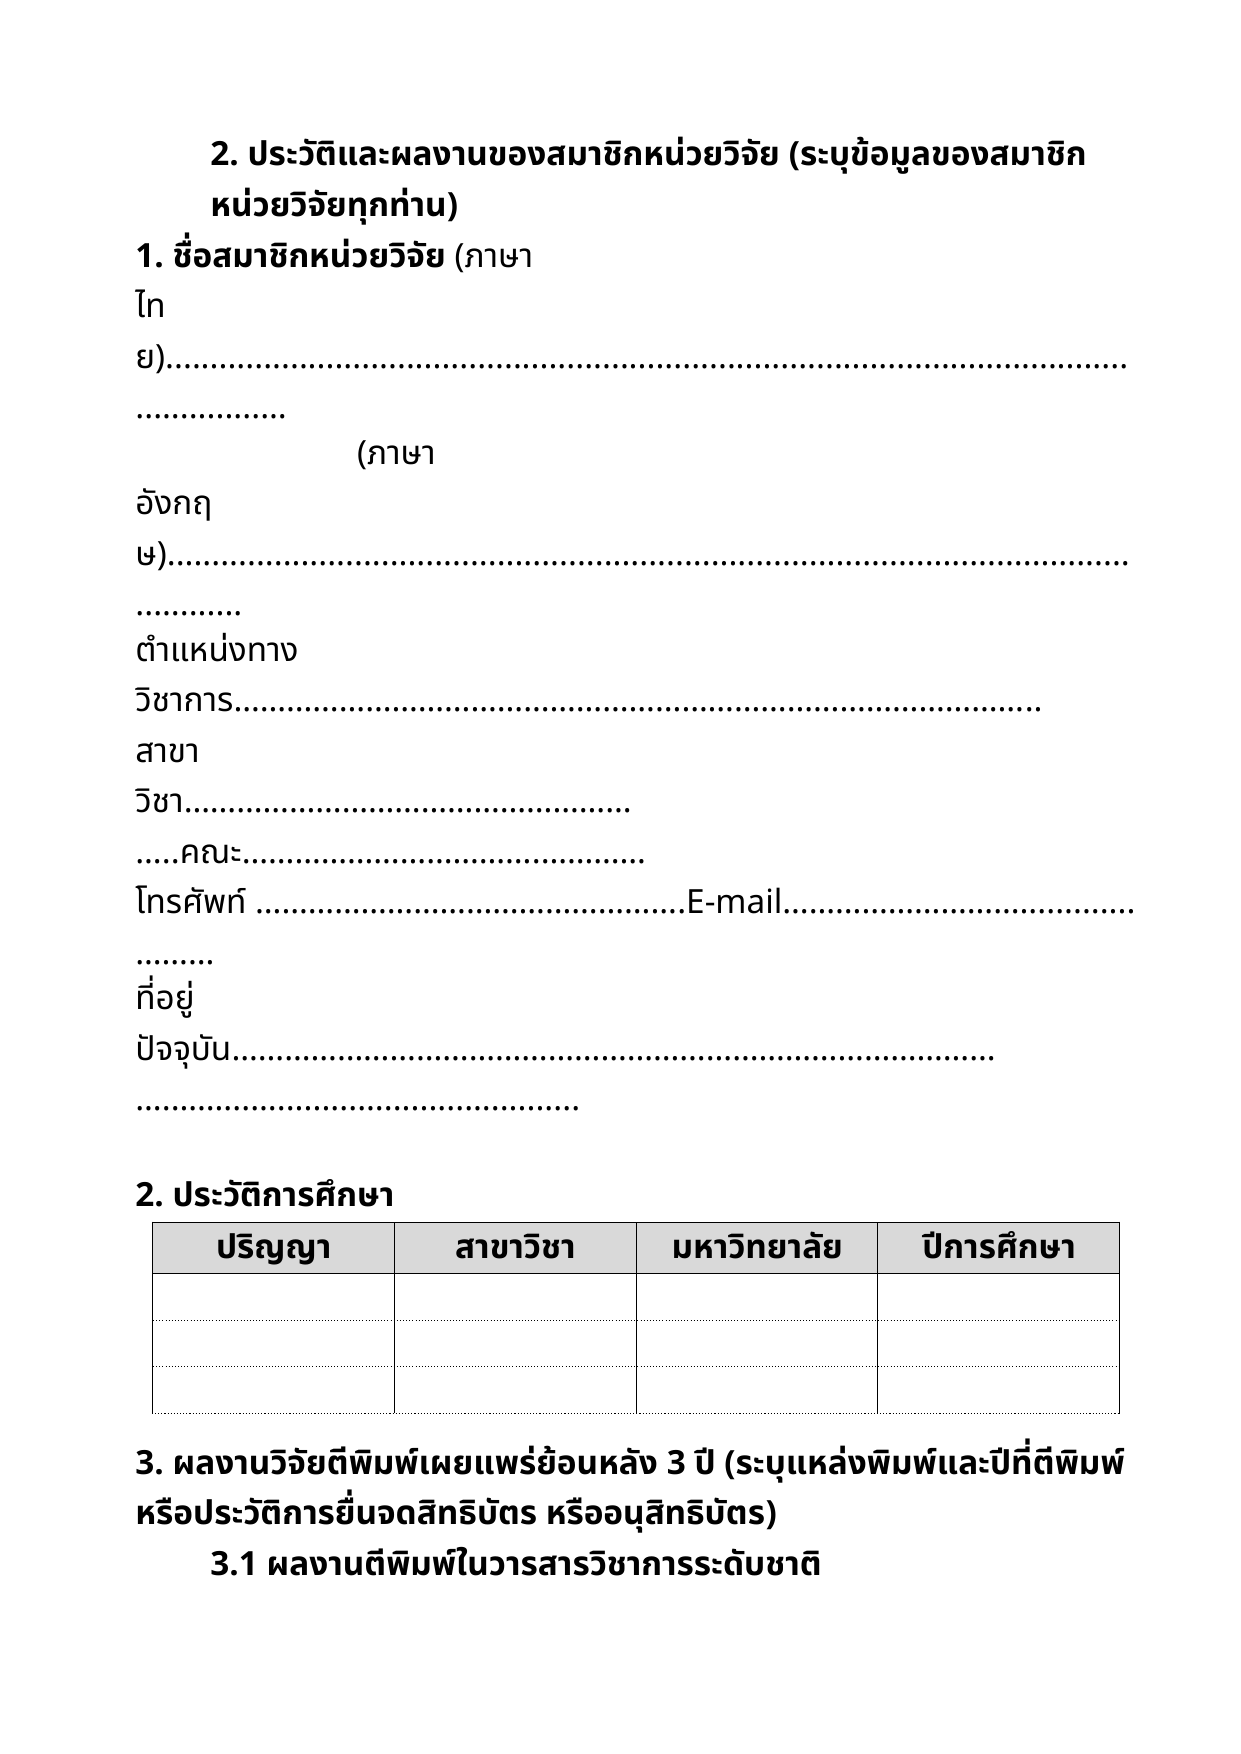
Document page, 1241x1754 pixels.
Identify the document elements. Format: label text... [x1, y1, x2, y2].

text 3. ผลงานวิจัยตีพิมพ์เผยแพร่ย้อนหลัง 3 ปี (ระบุแหล่งพิมพ์และปีที่ตีพิมพ์ หรือประวัติการยื่นจดสิทธิบัตร หรืออนุสิทธิบัตร) [135, 1438, 1137, 1540]
text (ภาษาอังกฤษ)........................................................................................................................ [135, 428, 1137, 626]
table_cell [637, 1366, 877, 1412]
text โทรศัพท์ ………………………………………….E-mail……………………….............……… [135, 878, 1137, 974]
text 1. ชื่อสมาชิกหน่วยวิจัย (ภาษาไทย)............................................................................................................................. [135, 231, 1137, 428]
table_cell [637, 1274, 877, 1319]
text ตำแหน่งทางวิชาการ……………………………………………………………………………….. [135, 626, 1137, 727]
table_cell [395, 1320, 636, 1366]
table_cell [153, 1274, 394, 1319]
table_cell [153, 1320, 394, 1366]
table_header สาขาวิชา [395, 1223, 636, 1273]
text ที่อยู่ปัจจุบัน……………………………………………………………………………….……........................................ [135, 974, 1137, 1126]
table_cell [153, 1366, 394, 1412]
text 3.1 ผลงานตีพิมพ์ในวารสารวิชาการระดับชาติ [135, 1540, 1137, 1590]
table_cell [878, 1366, 1119, 1412]
text 2. ประวัติการศึกษา [135, 1171, 1137, 1222]
text สาขาวิชา………………………………………………..คณะ…………………………….………… [135, 727, 1137, 878]
table_cell [395, 1366, 636, 1412]
table_cell [878, 1274, 1119, 1319]
table_header ปีการศึกษา [878, 1223, 1119, 1273]
table_cell [637, 1320, 877, 1366]
text 2. ประวัติและผลงานของสมาชิกหน่วยวิจัย (ระบุข้อมูลของสมาชิกหน่วยวิจัยทุกท่าน) [210, 130, 1137, 231]
table_header มหาวิทยาลัย [637, 1223, 877, 1273]
table_cell [878, 1320, 1119, 1366]
table_header ปริญญา [153, 1223, 394, 1273]
table_cell [395, 1274, 636, 1319]
